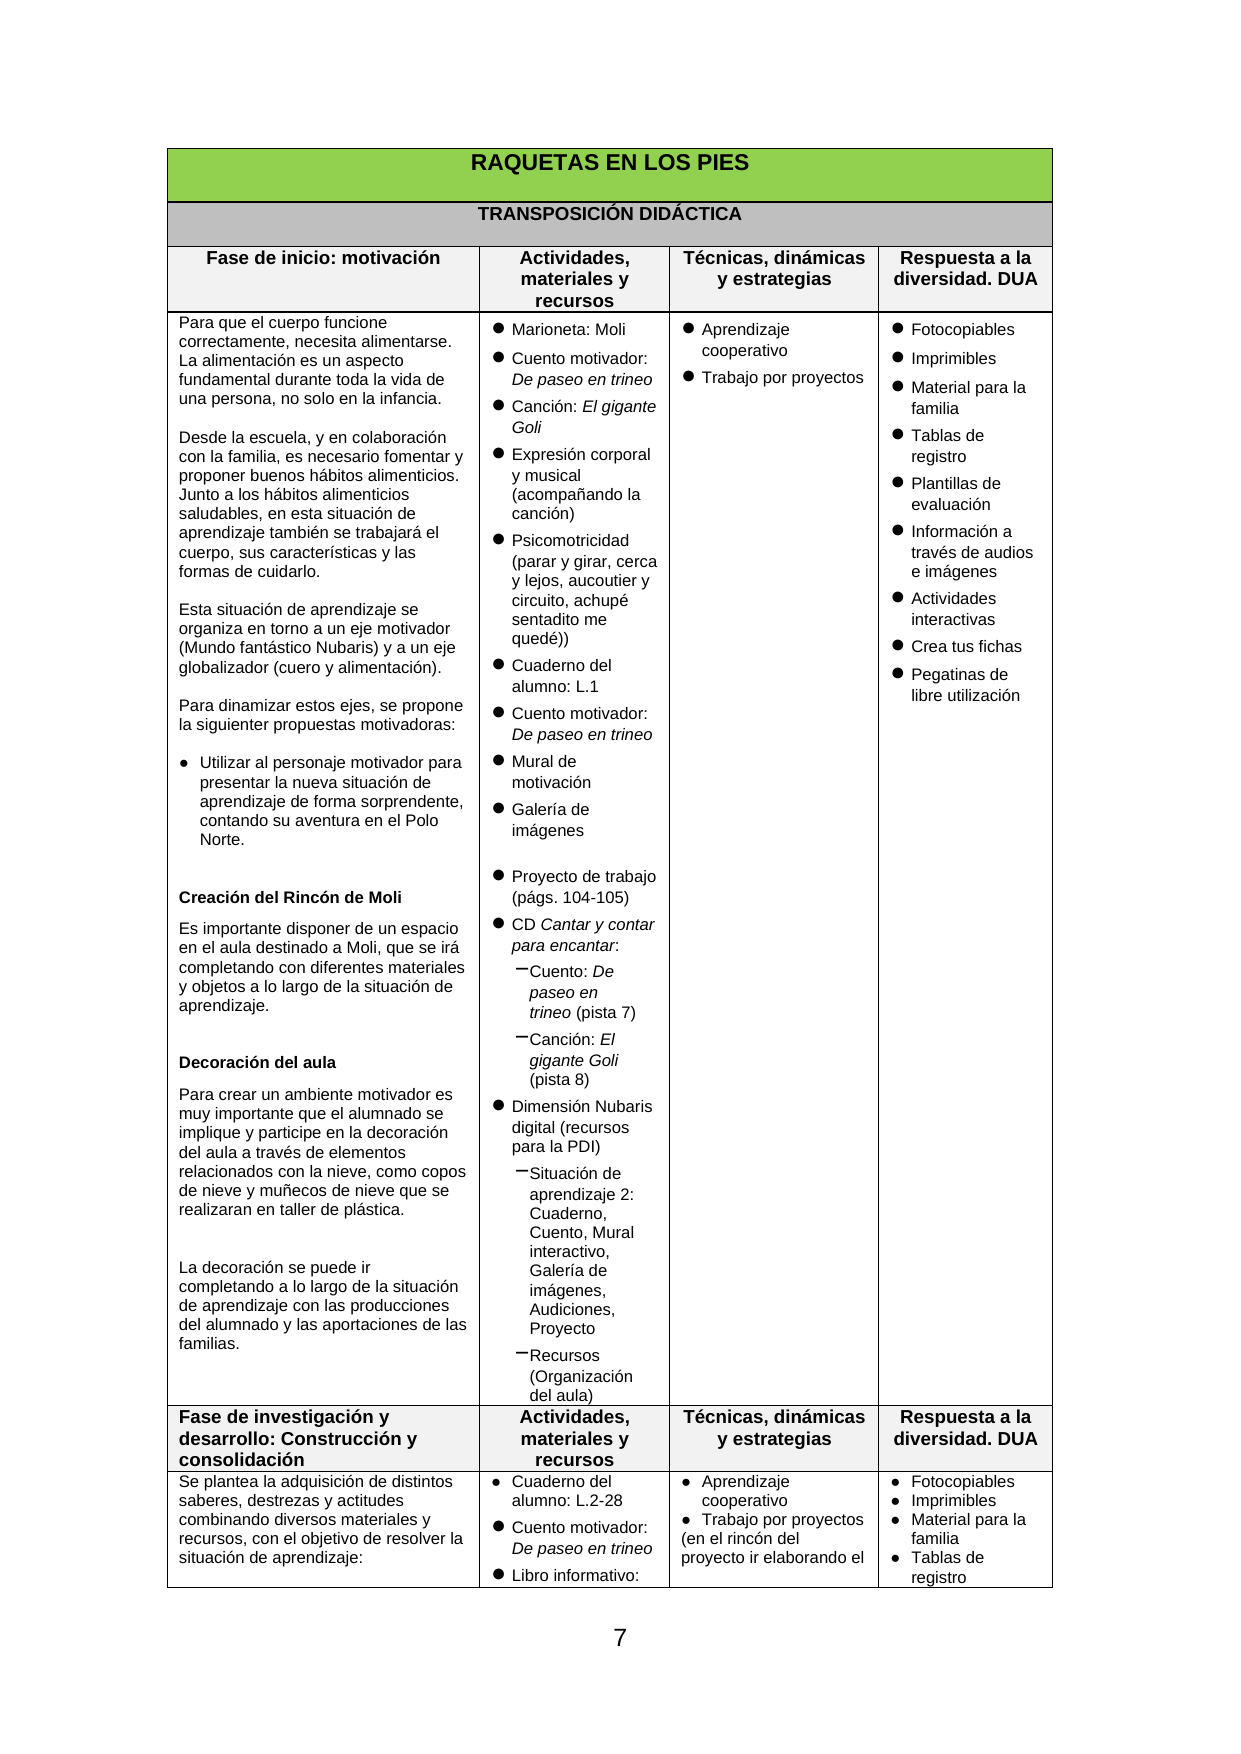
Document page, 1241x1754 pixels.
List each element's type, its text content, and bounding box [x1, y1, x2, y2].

table_cell Respuesta a la diversidad. DUA [879, 247, 1052, 311]
table_cell Fotocopiables Imprimibles Material para la familia Tablas de registro Plantillas de evaluación Información a través de audios e imágenes Actividades interactivas Crea tus fichas Pegatinas de libre utilización [879, 313, 1052, 1405]
table_cell Fase de inicio: motivación [168, 247, 479, 311]
table_cell Marioneta: Moli Cuento motivador: De paseo en trineo Canción: El gigante Goli Expresión corporal y musical (acompañando la canción) Psicomotricidad (parar y girar, cerca y lejos, aucoutier y circuito, achupé sentadito me quedé)) Cuaderno del alumno: L.1 Cuento motivador: De paseo en trineo Mural de motivación Galería de imágenes Proyecto de trabajo (págs. 104-105) CD Cantar y contar para encantar: Cuento: De paseo en trineo (pista 7) Canción: El gigante Goli (pista 8) Dimensión Nubaris digital (recursos para la PDI) Situación de aprendizaje 2: Cuaderno, Cuento, Mural interactivo, Galería de imágenes, Audiciones, Proyecto Recursos (Organización del aula) [480, 313, 669, 1405]
table_cell Para que el cuerpo funcione correctamente, necesita alimentarse. La alimentación es un aspecto fundamental durante toda la vida de una persona, no solo en la infancia. Desde la escuela, y en colaboración con la familia, es necesario fomentar y proponer buenos hábitos alimenticios. Junto a los hábitos alimenticios saludables, en esta situación de aprendizaje también se trabajará el cuerpo, sus características y las formas de cuidarlo. Esta situación de aprendizaje se organiza en torno a un eje motivador (Mundo fantástico Nubaris) y a un eje globalizador (cuero y alimentación). Para dinamizar estos ejes, se propone la siguienter propuestas motivadoras: Utilizar al personaje motivador para presentar la nueva situación de aprendizaje de forma sorprendente, contando su aventura en el Polo Norte. Creación del Rincón de Moli Es importante disponer de un espacio en el aula destinado a Moli, que se irá completando con diferentes materiales y objetos a lo largo de la situación de aprendizaje. Decoración del aula Para crear un ambiente motivador es muy importante que el alumnado se implique y participe en la decoración del aula a través de elementos relacionados con la nieve, como copos de nieve y muñecos de nieve que se realizaran en taller de plástica. La decoración se puede ir completando a lo largo de la situación de aprendizaje con las producciones del alumnado y las aportaciones de las familias. [168, 313, 479, 1405]
table_cell Fase de investigación y desarrollo: Construcción y consolidación [168, 1406, 479, 1471]
table_cell Respuesta a la diversidad. DUA [879, 1406, 1052, 1471]
table_cell Actividades, materiales y recursos [480, 247, 669, 311]
table_cell Aprendizaje cooperativo Trabajo por proyectos [670, 313, 878, 1405]
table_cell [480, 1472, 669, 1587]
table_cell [879, 1472, 1052, 1587]
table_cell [670, 1472, 878, 1587]
table_header RAQUETAS EN LOS PIES [168, 149, 1052, 201]
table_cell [168, 1472, 479, 1587]
table_cell Técnicas, dinámicas y estrategias [670, 1406, 878, 1471]
table_cell Actividades, materiales y recursos [480, 1406, 669, 1471]
table_cell TRANSPOSICIÓN DIDÁCTICA [168, 203, 1052, 246]
table_cell Técnicas, dinámicas y estrategias [670, 247, 878, 311]
